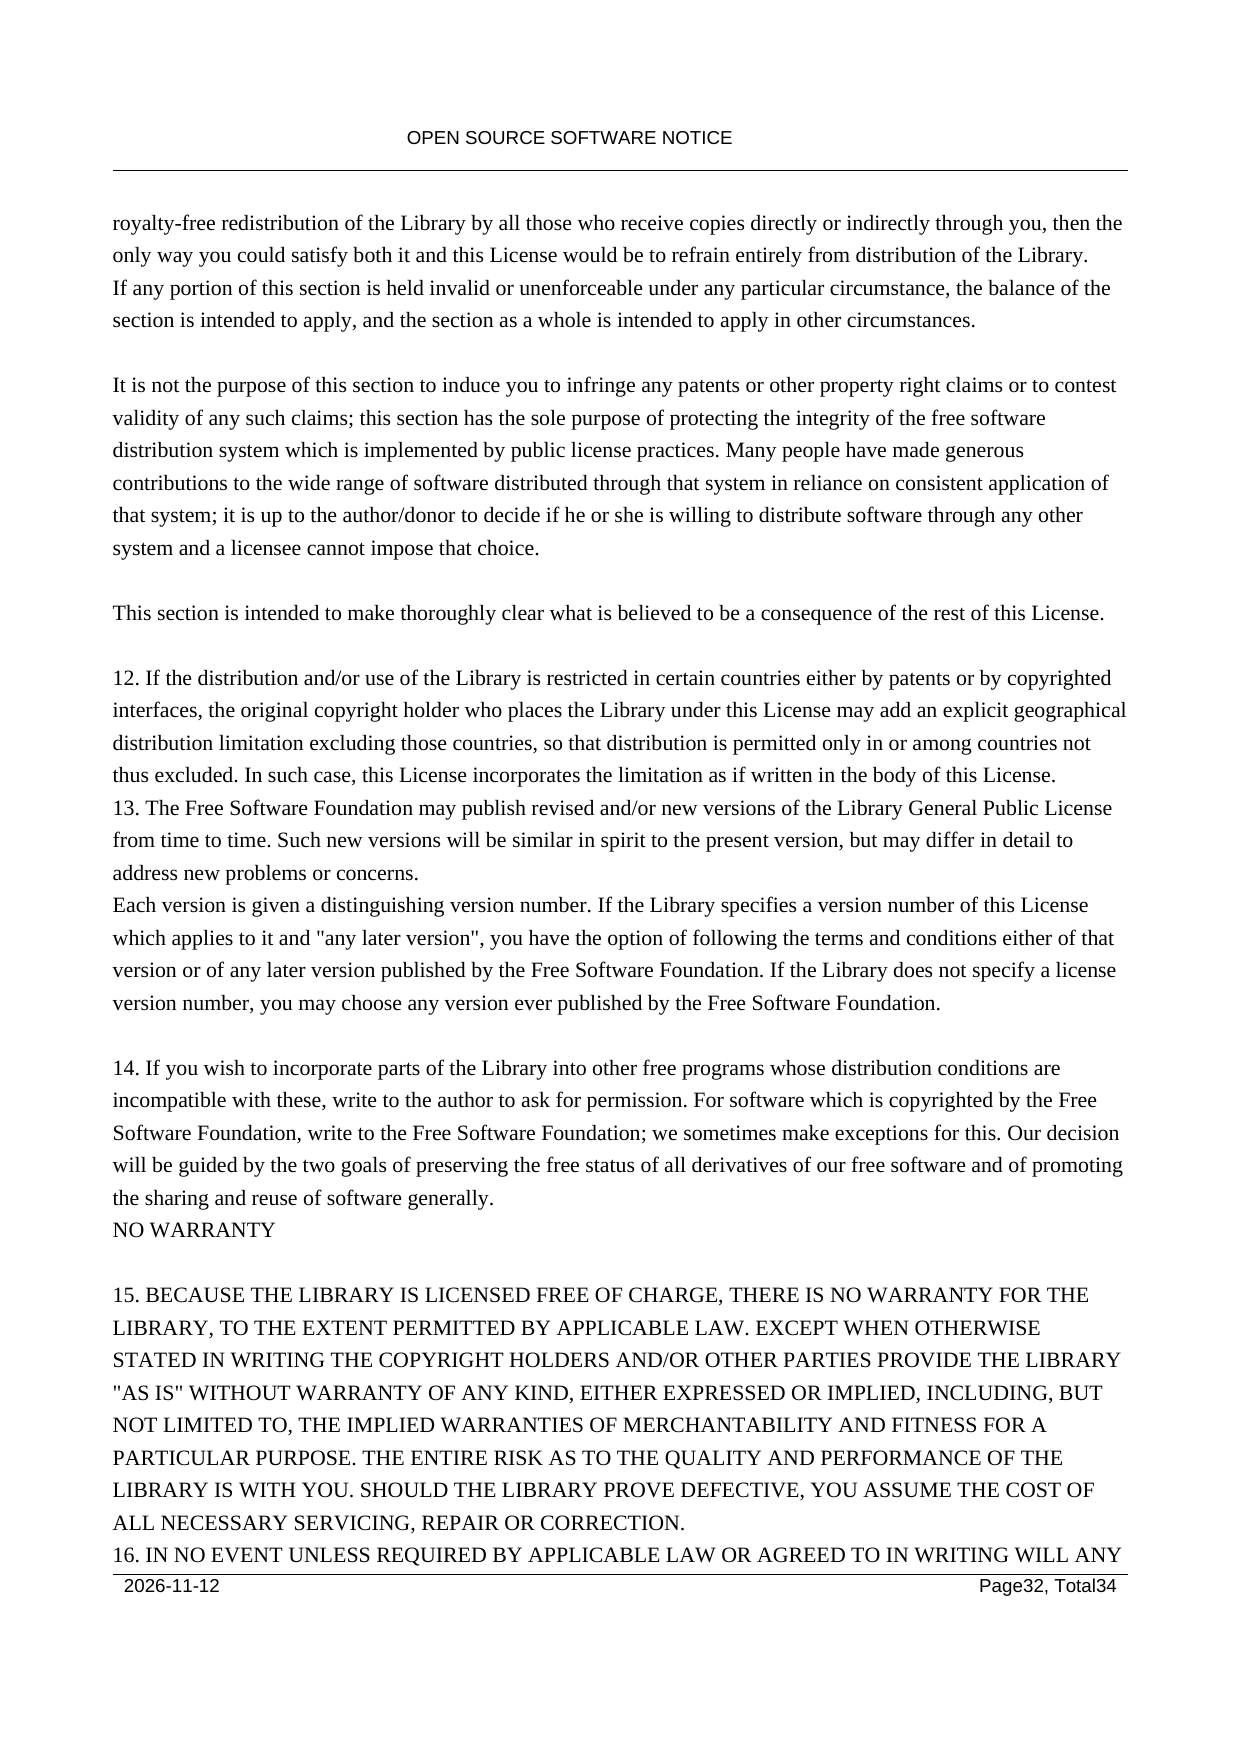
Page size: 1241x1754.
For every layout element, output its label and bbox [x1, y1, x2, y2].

text [112, 206, 1128, 1571]
